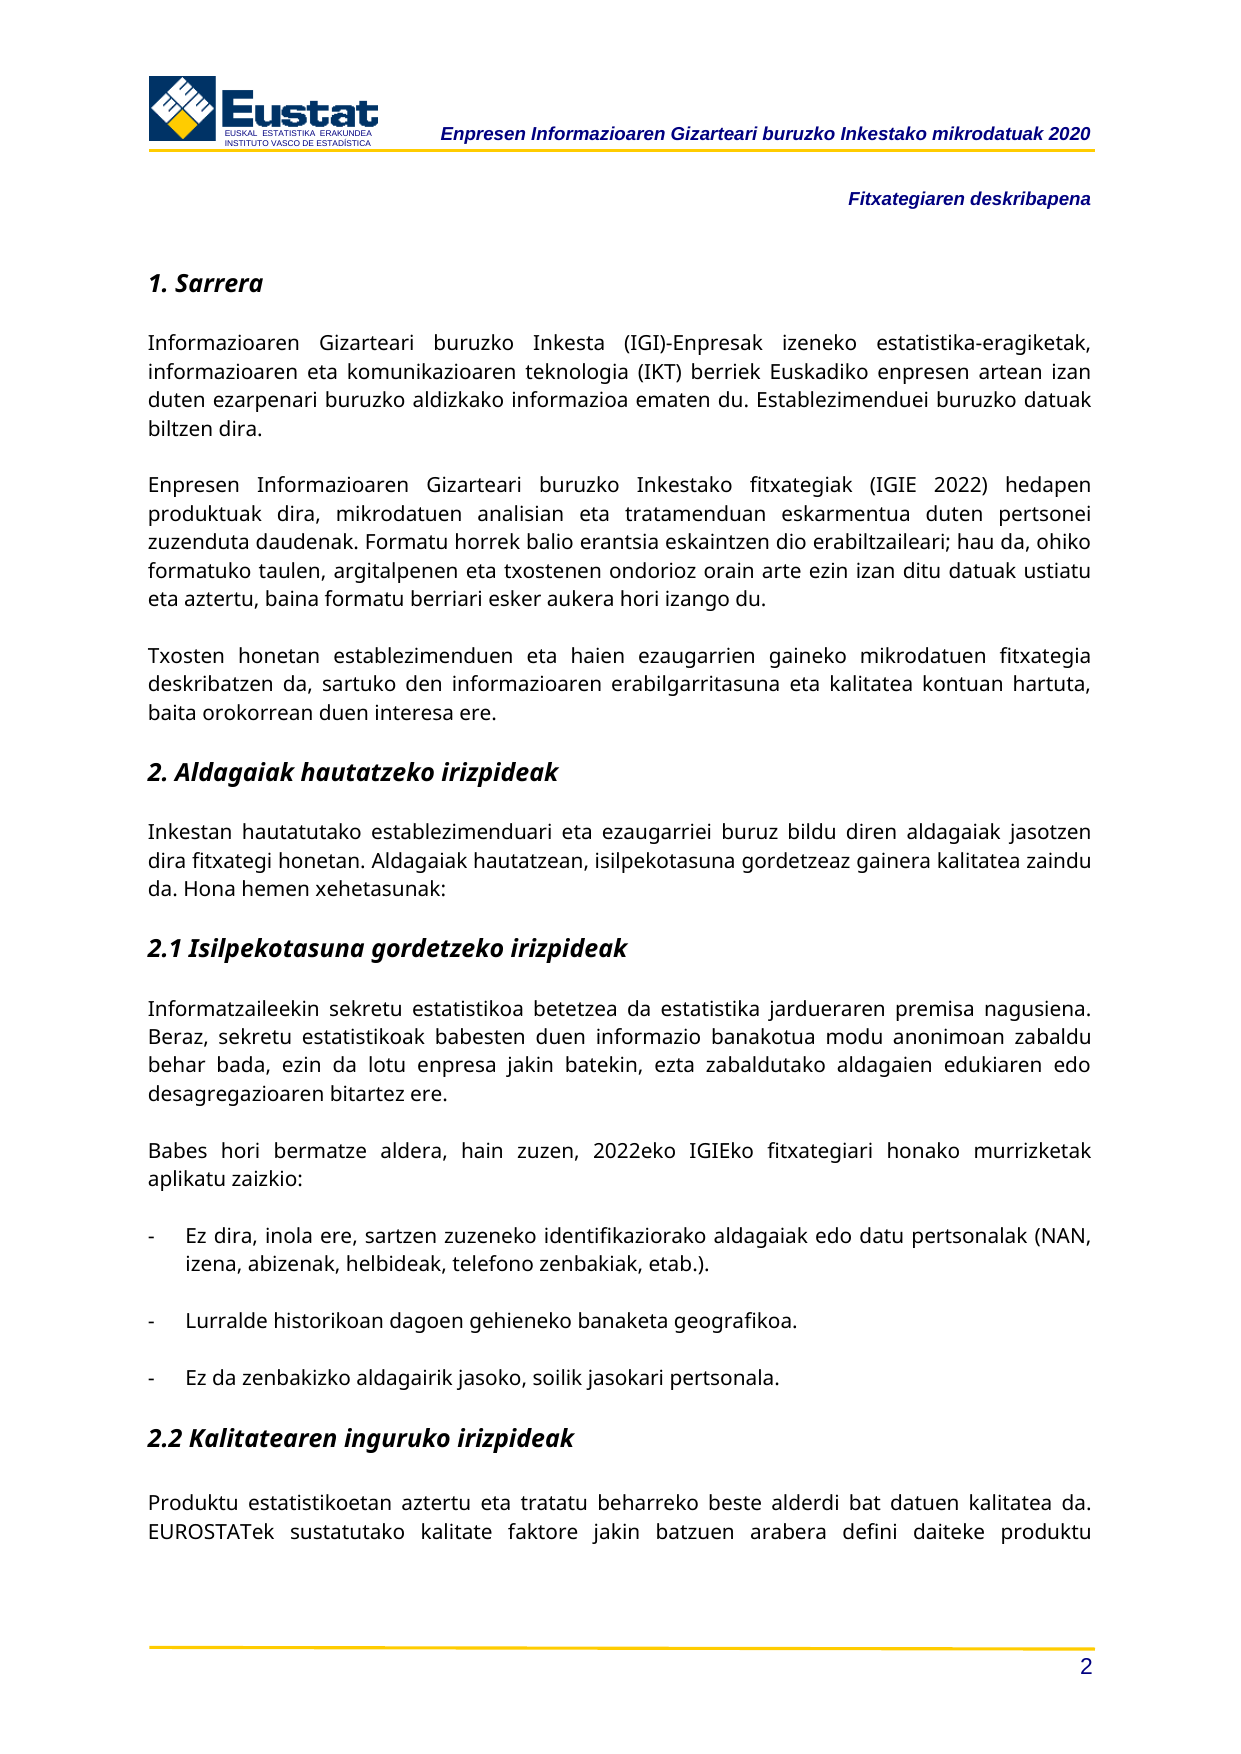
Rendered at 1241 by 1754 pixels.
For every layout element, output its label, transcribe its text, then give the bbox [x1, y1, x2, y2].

text 2. Aldagaiak hautatzeko irizpideak [148, 755, 1092, 789]
list Ez da zenbakizko aldagairik jasoko, soilik jasokari pertsonala. [148, 1363, 1092, 1392]
text Inkestan hautatutako establezimenduari eta ezaugarriei buruz bildu diren aldagaiak jasotzen dira fitxategi honetan. Aldagaiak hautatzean, isilpekotasuna gordetzeaz gainera kalitatea zaindu da. Hona hemen xehetasunak: [148, 817, 1092, 903]
text 1. Sarrera [148, 266, 1092, 300]
text 2.1 Isilpekotasuna gordetzeko irizpideak [148, 931, 1092, 965]
list Ez dira, inola ere, sartzen zuzeneko identifikaziorako aldagaiak edo datu pertsonalak (NAN, izena, abizenak, helbideak, telefono zenbakiak, etab.). [148, 1221, 1092, 1278]
text Enpresen Informazioaren Gizarteari buruzko Inkestako fitxategiak (IGIE 2022) hedapen produktuak dira, mikrodatuen analisian eta tratamenduan eskarmentua duten pertsonei zuzenduta daudenak. Formatu horrek balio erantsia eskaintzen dio erabiltzaileari; hau da, ohiko formatuko taulen, argitalpenen eta txostenen ondorioz orain arte ezin izan ditu datuak ustiatu eta aztertu, baina formatu berriari esker aukera hori izango du. [148, 471, 1092, 613]
text Informatzaileekin sekretu estatistikoa betetzea da estatistika jardueraren premisa nagusiena. Beraz, sekretu estatistikoak babesten duen informazio banakotua modu anonimoan zabaldu behar bada, ezin da lotu enpresa jakin batekin, ezta zabaldutako aldagaien edukiaren edo desagregazioaren bitartez ere. [148, 994, 1092, 1107]
picture [149, 76, 378, 141]
text Informazioaren Gizarteari buruzko Inkesta (IGI)-Enpresak izeneko estatistika-eragiketak, informazioaren eta komunikazioaren teknologia (IKT) berriek Euskadiko enpresen artean izan duten ezarpenari buruzko aldizkako informazioa ematen du. Establezimenduei buruzko datuak biltzen dira. [148, 328, 1092, 442]
text Txosten honetan establezimenduen eta haien ezaugarrien gaineko mikrodatuen fitxategia deskribatzen da, sartuko den informazioaren erabilgarritasuna eta kalitatea kontuan hartuta, baita orokorrean duen interesa ere. [148, 641, 1092, 726]
text Babes hori bermatze aldera, hain zuzen, 2022eko IGIEko fitxategiari honako murrizketak aplikatu zaizkio: [148, 1136, 1092, 1193]
text 2.2 Kalitatearen inguruko irizpideak [148, 1420, 1092, 1454]
list Lurralde historikoan dagoen gehieneko banaketa geografikoa. [148, 1306, 1092, 1335]
